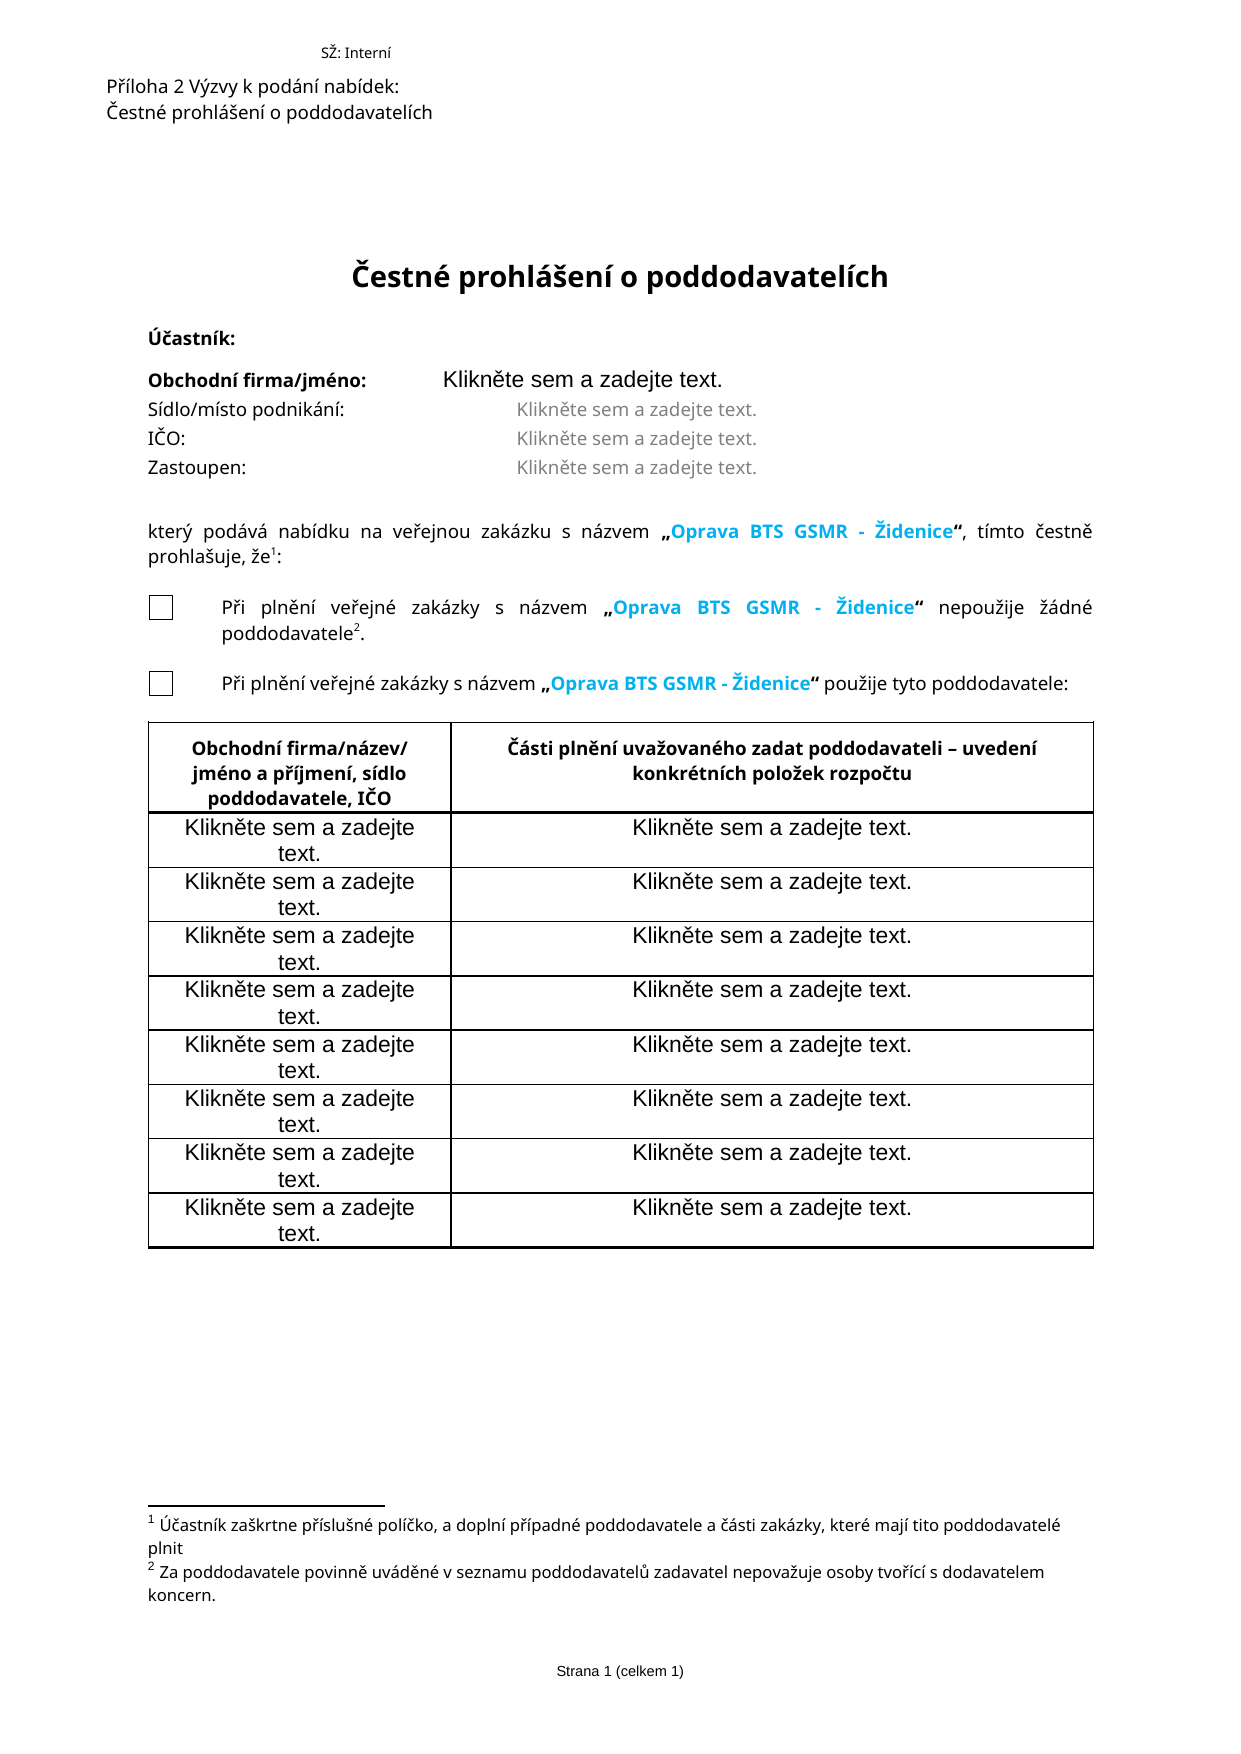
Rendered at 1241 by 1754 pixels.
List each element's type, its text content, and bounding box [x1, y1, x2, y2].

text Při plnění veřejné zakázky s názvem „Oprava BTS GSMR - Židenice“ nepoužije žádné poddodavatele. [148, 594, 1093, 645]
text který podává nabídku na veřejnou zakázku s názvem „Oprava BTS GSMR - Židenice“, tímto čestně prohlašuje, že: [148, 518, 1093, 569]
title Čestné prohlášení o poddodavatelích [148, 256, 1093, 296]
table_header Části plnění uvažovaného zadat poddodavateli – uvedení konkrétních položek rozpočtu [452, 723, 1093, 811]
text Účastník: [148, 321, 1093, 352]
table_header Obchodní firma/název/ jméno a příjmení, sídlo poddodavatele, IČO [149, 723, 450, 811]
text Zastoupen: [148, 451, 1093, 480]
text Sídlo/místo podnikání: [148, 393, 1093, 422]
text IČO: [148, 422, 1093, 451]
text Obchodní firma/jméno: [148, 364, 1093, 393]
text Při plnění veřejné zakázky s názvem „Oprava BTS GSMR - Židenice“ použije tyto poddodavatele: [148, 670, 1093, 696]
